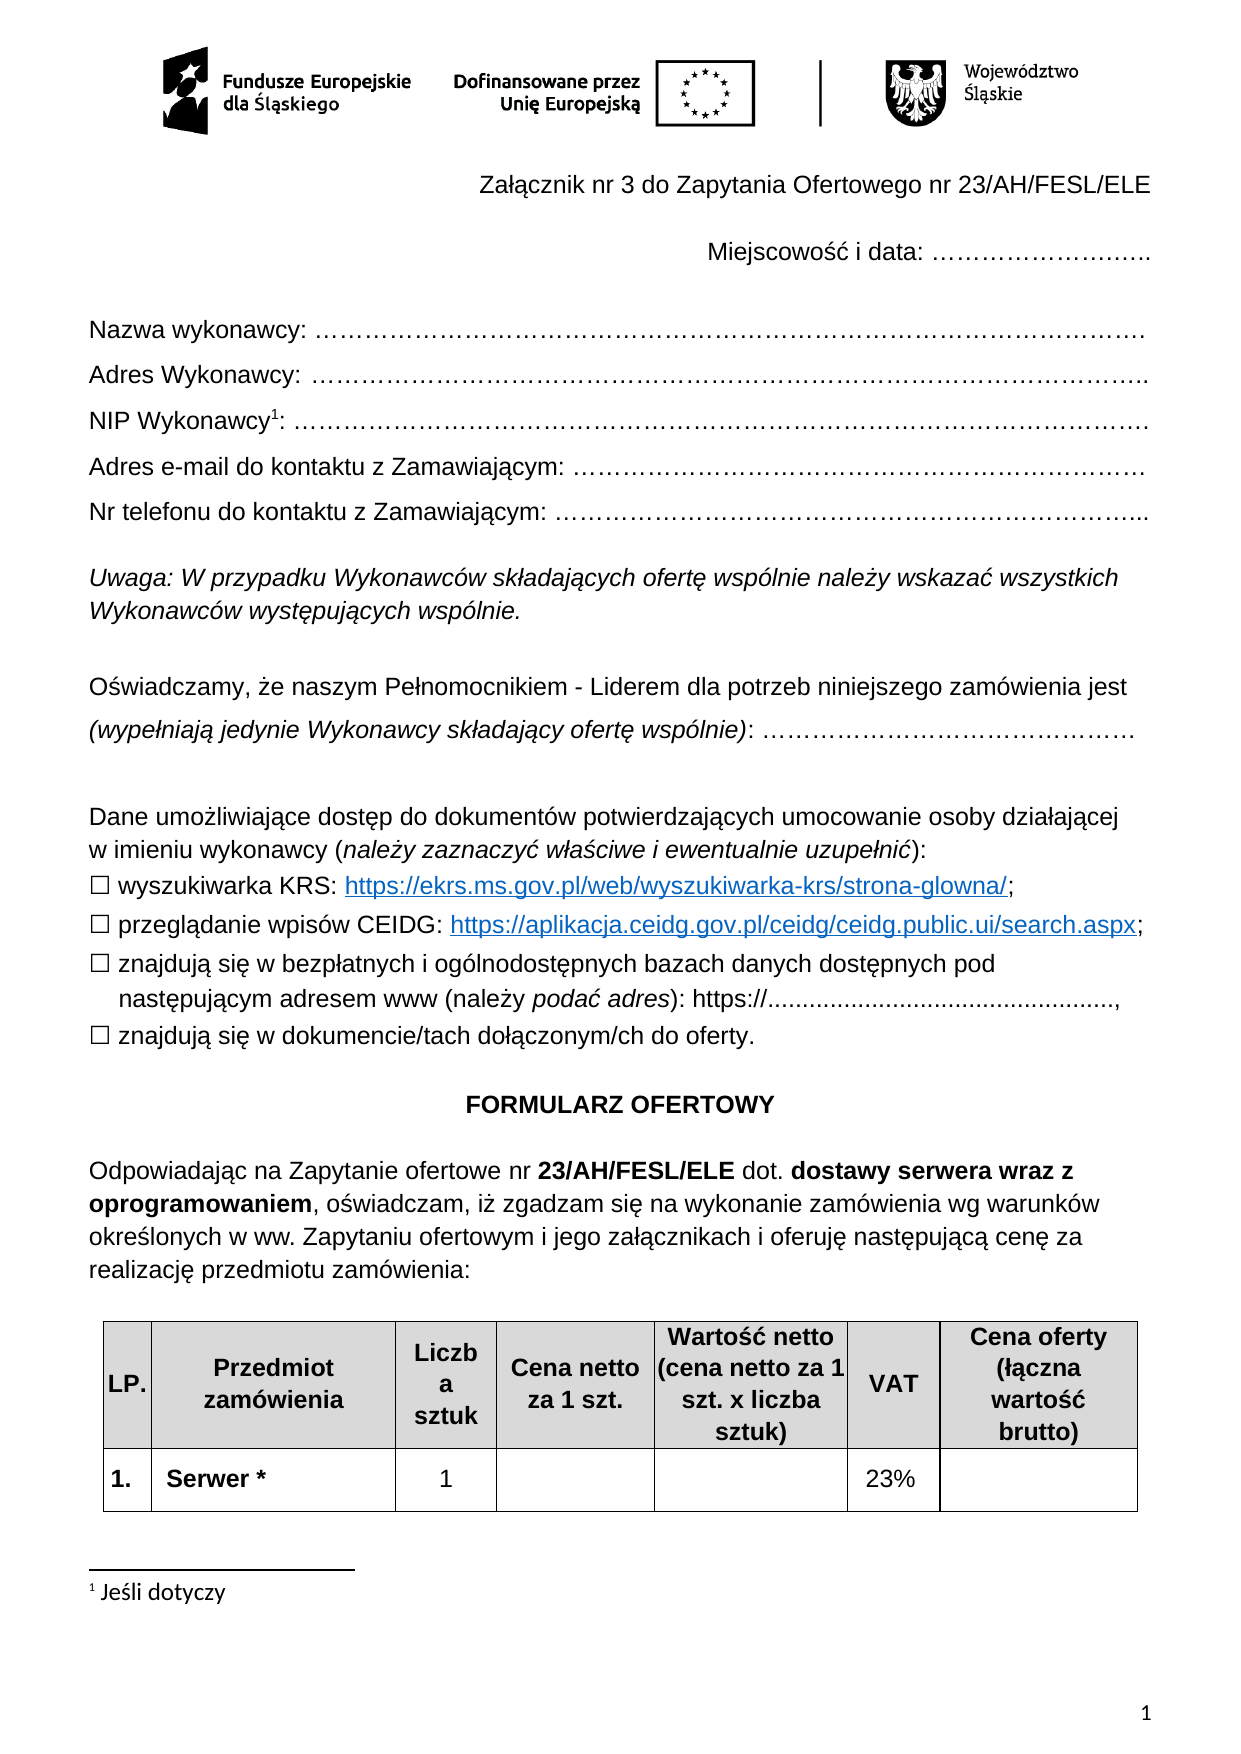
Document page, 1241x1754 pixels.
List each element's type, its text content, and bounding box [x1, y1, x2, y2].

text FORMULARZ OFERTOWY [89, 1089, 1152, 1118]
table_header Wartość netto (cena netto za 1 szt. x liczba sztuk) [655, 1322, 847, 1448]
text Nr telefonu do kontaktu z Zamawiającym: ……………………………………………………………... [89, 497, 1152, 526]
table_cell [497, 1449, 654, 1511]
text Załącznik nr 3 do Zapytania Ofertowego nr 23/AH/FESL/ELE [89, 170, 1152, 199]
text ☐ przeglądanie wpisów CEIDG: https://aplikacja.ceidg.gov.pl/ceidg/ceidg.public.ui/search.aspx; [89, 907, 1152, 941]
table_cell 1 [396, 1449, 496, 1511]
text Nazwa wykonawcy: ………………………………………………………………………………………. [89, 315, 1152, 344]
table_header VAT [848, 1322, 939, 1448]
table_cell [941, 1449, 1137, 1511]
text Oświadczamy, że naszym Pełnomocnikiem - Liderem dla potrzeb niniejszego zamówienia jest (wypełniają jedynie Wykonawcy składający ofertę wspólnie): ……………………………………… [89, 672, 1152, 744]
text ☐ znajdują się w dokumencie/tach dołączonym/ch do oferty. [89, 1017, 1152, 1051]
table_cell Serwer * [152, 1449, 395, 1511]
text ☐ znajdują się w bezpłatnych i ogólnodostępnych bazach danych dostępnych pod następującym adresem www (należy podać adres): https://.................................................., [89, 946, 1152, 1013]
text Miejscowość i data: ………………….….. [89, 236, 1152, 265]
table_cell 1. [104, 1449, 151, 1511]
text Dane umożliwiające dostęp do dokumentów potwierdzających umocowanie osoby działającej [89, 802, 1152, 830]
text Adres e-mail do kontaktu z Zamawiającym: …………………………………………………………… [89, 452, 1152, 480]
text Odpowiadając na Zapytanie ofertowe nr 23/AH/FESL/ELE dot. dostawy serwera wraz z oprogramowaniem, oświadczam, iż zgadzam się na wykonanie zamówienia wg warunków określonych w ww. Zapytaniu ofertowym i jego załącznikach i oferuję następującą cenę za realizację przedmiotu zamówienia: [89, 1156, 1152, 1283]
table_header Przedmiot zamówienia [152, 1322, 395, 1448]
text Uwaga: W przypadku Wykonawców składających ofertę wspólnie należy wskazać wszystkich Wykonawców występujących wspólnie. [89, 563, 1137, 625]
text NIP Wykonawcy: …………………………………………………………………………………………. [89, 406, 1152, 435]
text ☐ wyszukiwarka KRS: https://ekrs.ms.gov.pl/web/wyszukiwarka-krs/strona-glowna/; [89, 868, 1152, 902]
picture [140, 23, 1100, 158]
text Adres Wykonawcy: ……………………………………………………………………………………….. [89, 361, 1152, 389]
table_header Liczba sztuk [396, 1322, 496, 1448]
table_header Cena oferty (łączna wartość brutto) [941, 1322, 1137, 1448]
table_cell 23% [848, 1449, 939, 1511]
table_cell [655, 1449, 847, 1511]
table_header LP. [104, 1322, 151, 1448]
table_header Cena netto za 1 szt. [497, 1322, 654, 1448]
text w imieniu wykonawcy (należy zaznaczyć właściwe i ewentualnie uzupełnić): [89, 835, 1152, 863]
